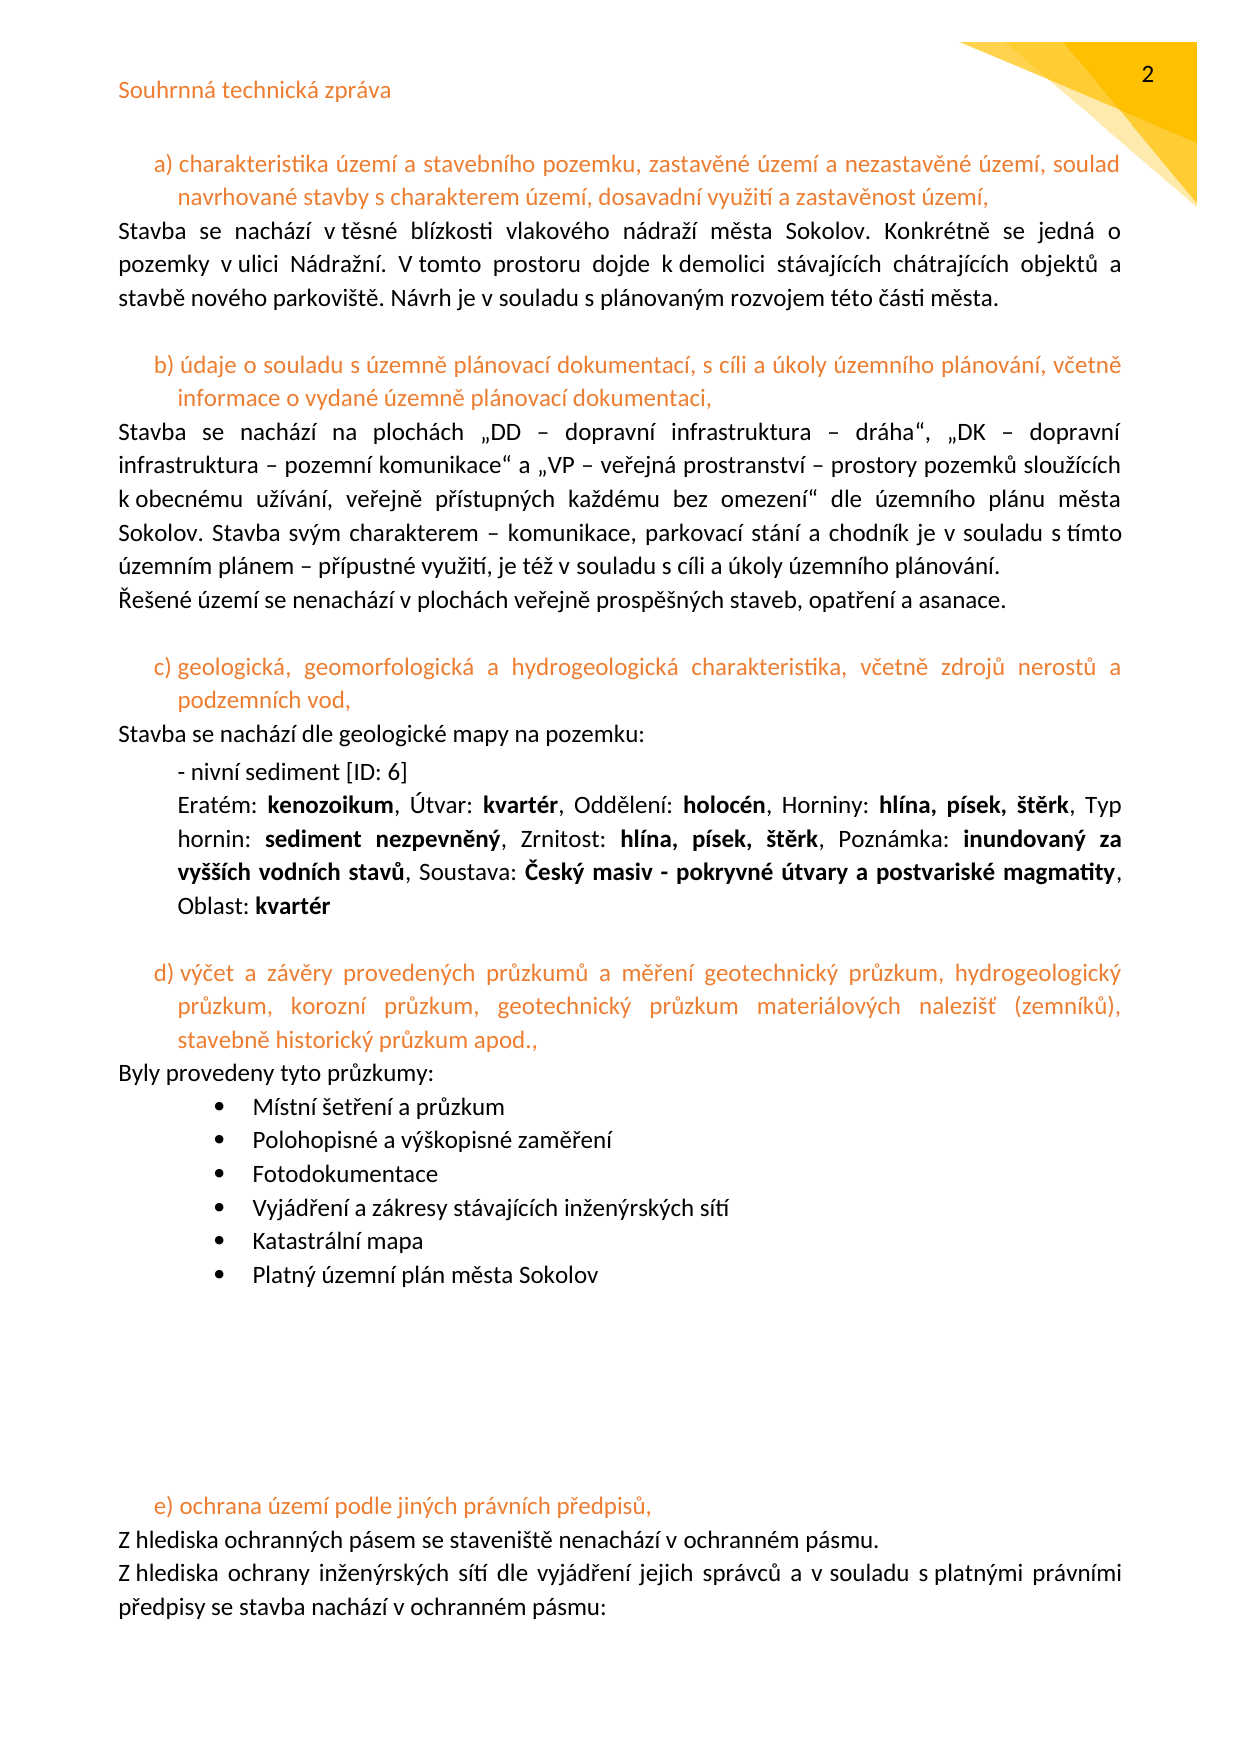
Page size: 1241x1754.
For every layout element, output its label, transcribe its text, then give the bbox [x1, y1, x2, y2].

subtitle údaje o souladu s územně plánovací dokumentací, s cíli a úkoly územního plánování, včetně informace o vydané územně plánovací dokumentaci, [153, 349, 1122, 413]
text Z hlediska ochrany inženýrských sítí dle vyjádření jejich správců a v souladu s platnými právními předpisy se stavba nachází v ochranném pásmu: [118, 1558, 1122, 1622]
text Z hlediska ochranných pásem se staveniště nenachází v ochranném pásmu. [118, 1524, 1122, 1554]
list Místní šetření a průzkum [215, 1091, 1122, 1122]
subtitle nivní sediment [ID: 6] [177, 756, 1122, 786]
text Byly provedeny tyto průzkumy: [118, 1057, 1122, 1088]
subtitle ochrana území podle jiných právních předpisů, [153, 1491, 1122, 1521]
subtitle geologická, geomorfologická a hydrogeologická charakteristika, včetně zdrojů nerostů a podzemních vod, [153, 651, 1122, 715]
text Stavba se nachází v těsné blízkosti vlakového nádraží města Sokolov. Konkrétně se jedná o pozemky v ulici Nádražní. V tomto prostoru dojde k demolici stávajících chátrajících objektů a stavbě nového parkoviště. Návrh je v souladu s plánovaným rozvojem této části města. [118, 215, 1122, 312]
list Fotodokumentace [215, 1158, 1122, 1189]
picture [958, 42, 1197, 208]
subtitle výčet a závěry provedených průzkumů a měření geotechnický průzkum, hydrogeologický průzkum, korozní průzkum, geotechnický průzkum materiálových nalezišť (zemníků), stavebně historický průzkum apod., [153, 957, 1122, 1054]
subtitle charakteristika území a stavebního pozemku, zastavěné území a nezastavěné území, soulad navrhované stavby s charakterem území, dosavadní využití a zastavěnost území, [153, 148, 1122, 212]
list Vyjádření a zákresy stávajících inženýrských sítí [215, 1192, 1122, 1222]
list Katastrální mapa [215, 1225, 1122, 1256]
text Stavba se nachází dle geologické mapy na pozemku: [118, 718, 1122, 748]
text Eratém: kenozoikum, Útvar: kvartér, Oddělení: holocén, Horniny: hlína, písek, štěrk, Typ hornin: sediment nezpevněný, Zrnitost: hlína, písek, štěrk, Poznámka: inundovaný za vyšších vodních stavů, Soustava: Český masiv - pokryvné útvary a postvariské magmatity, Oblast: kvartér [177, 789, 1122, 920]
list Polohopisné a výškopisné zaměření [215, 1124, 1122, 1155]
text Řešené území se nenachází v plochách veřejně prospěšných staveb, opatření a asanace. [118, 584, 1122, 614]
text Stavba se nachází na plochách „DD – dopravní infrastruktura – dráha“, „DK – dopravní infrastruktura – pozemní komunikace“ a „VP – veřejná prostranství – prostory pozemků sloužících k obecnému užívání, veřejně přístupných každému bez omezení“ dle územního plánu města Sokolov. Stavba svým charakterem – komunikace, parkovací stání a chodník je v souladu s tímto územním plánem – přípustné využití, je též v souladu s cíli a úkoly územního plánování. [118, 416, 1122, 581]
list Platný územní plán města Sokolov [215, 1259, 1122, 1289]
